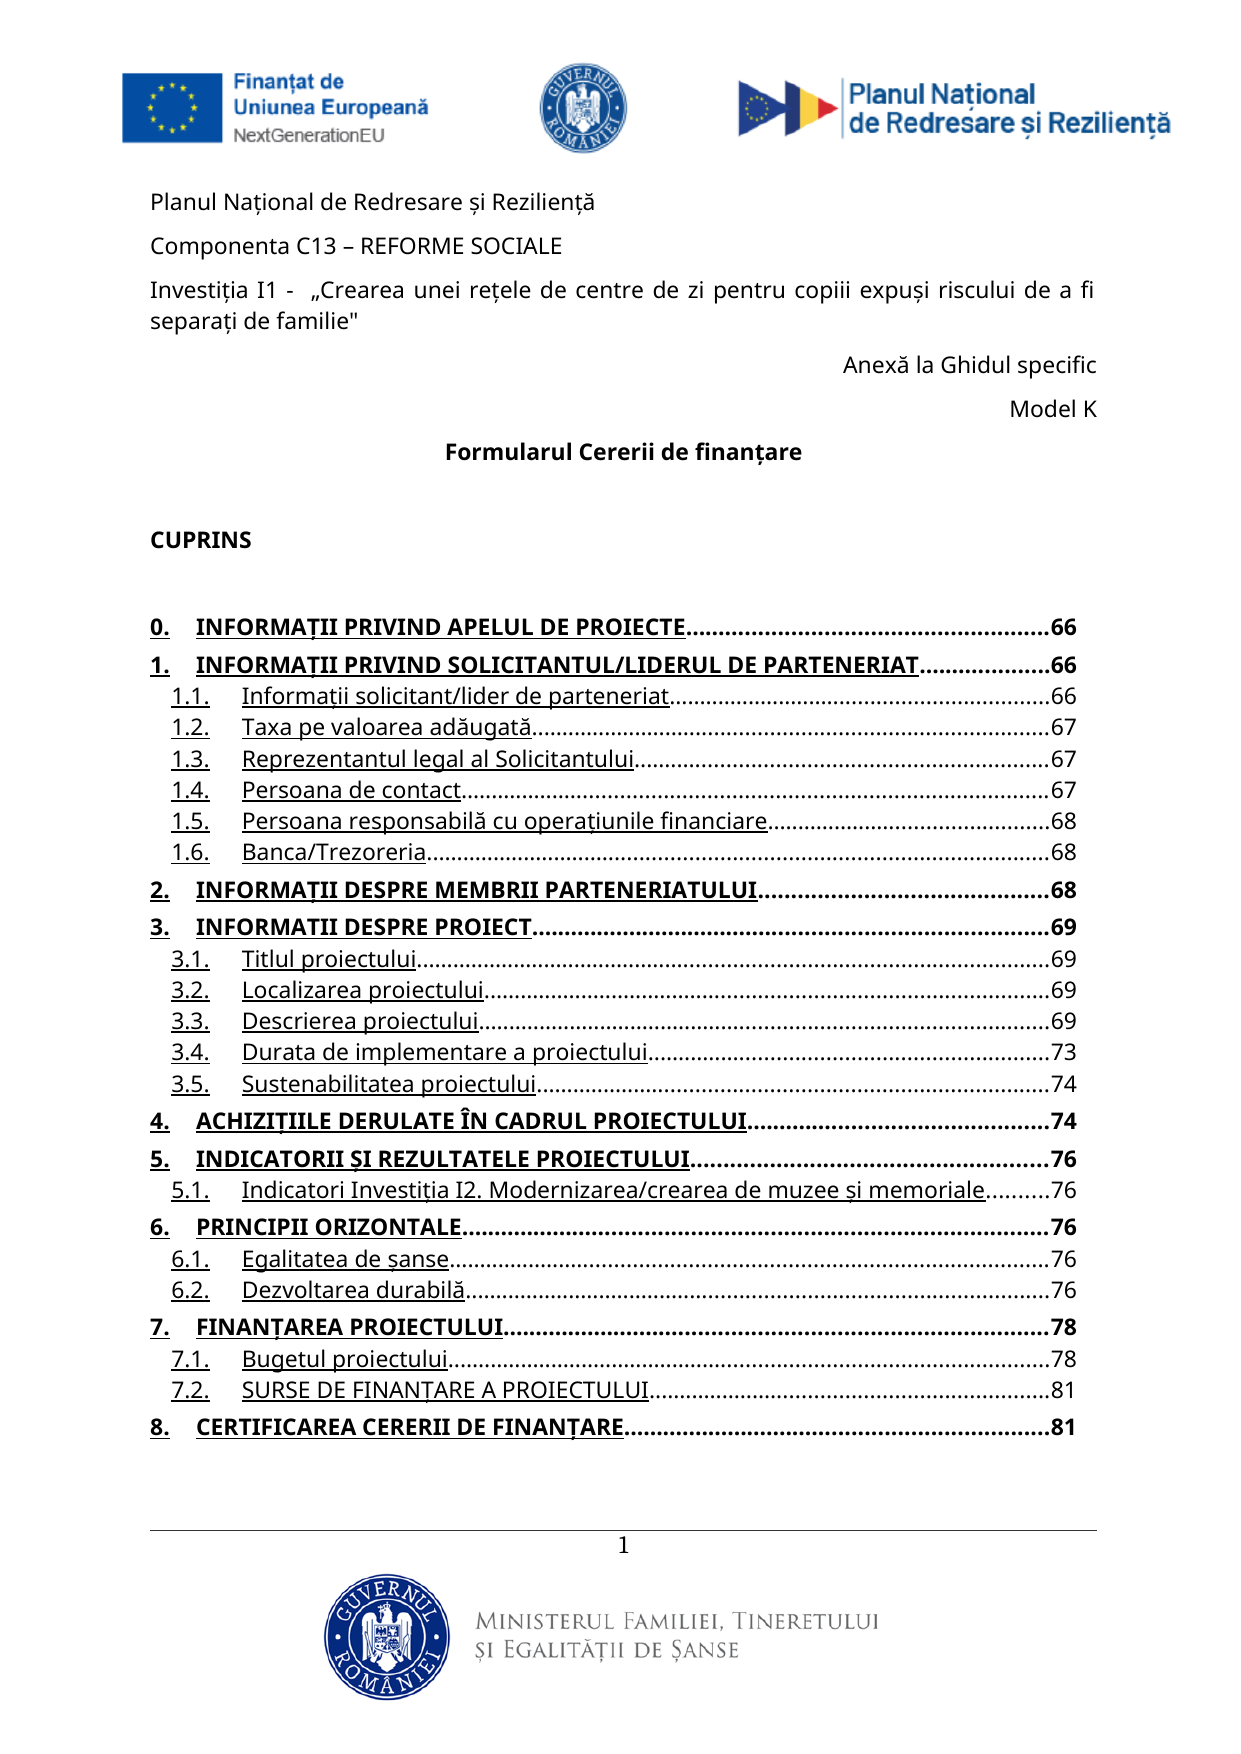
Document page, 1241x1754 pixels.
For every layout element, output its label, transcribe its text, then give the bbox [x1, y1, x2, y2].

text Model K [150, 393, 1097, 424]
text 1.2. Taxa pe valoarea adăugată 67 [171, 711, 1097, 743]
picture [322, 1572, 878, 1701]
text Planul Național de Redresare și Reziliență [150, 140, 1097, 218]
text 3.3. Descrierea proiectului 69 [171, 1005, 1097, 1036]
text 1.5. Persoana responsabilă cu operaţiunile financiare 68 [171, 805, 1097, 836]
text Componenta C13 – REFORME SOCIALE [150, 230, 1097, 261]
text 6. PRINCIPII ORIZONTALE 76 [150, 1211, 1097, 1243]
text 3.5. Sustenabilitatea proiectului 74 [171, 1068, 1097, 1099]
text CUPRINS [150, 524, 1097, 555]
text 4. Achiziţiile derulate în cadrul proiectului 74 [150, 1105, 1097, 1136]
text 1. INFORMAŢII PRIVIND SOLICITANTUL/LIDERUL DE PARTENERIAT 66 [150, 649, 1097, 680]
text 6.2. Dezvoltarea durabilă 76 [171, 1274, 1097, 1305]
text 7. FINANŢAREA PROIECTULUI 78 [150, 1311, 1097, 1343]
text Formularul Cererii de finanțare [150, 436, 1097, 468]
text 1.6. Banca/Trezoreria 68 [171, 836, 1097, 868]
text 8. CERTIFICAREA CERERII DE FINANŢARE 81 [150, 1411, 1097, 1443]
text 5. Indicatorii și rezultatele proiectului 76 [150, 1143, 1097, 1174]
text 1.4. Persoana de contact 67 [171, 774, 1097, 805]
text 3. INFORMATII DESPRE PROIECT 69 [150, 911, 1097, 943]
text 7.2. SURSE DE FINANŢARE A PROIECTULUI 81 [171, 1374, 1097, 1405]
text 3.1. Titlul proiectului 69 [171, 943, 1097, 974]
text 1.1. Informații solicitant/lider de parteneriat 66 [171, 680, 1097, 711]
text 6.1. Egalitatea de şanse 76 [171, 1243, 1097, 1274]
picture [69, 43, 1177, 174]
text 5.1. Indicatori Investiția I2. Modernizarea/crearea de muzee și memoriale 76 [171, 1174, 1097, 1205]
text 0. INFORMAȚII PRIVIND APELUL DE PROIECTE 66 [150, 611, 1097, 643]
text 7.1. Bugetul proiectului 78 [171, 1343, 1097, 1374]
text 3.4. Durata de implementare a proiectului 73 [171, 1036, 1097, 1068]
text 3.2. Localizarea proiectului 69 [171, 974, 1097, 1005]
text Investiția I1 - „Crearea unei rețele de centre de zi pentru copiii expuși riscului de a fi separați de familie" [150, 274, 1097, 336]
text 2. INFORMAȚII DESPRE MEMBRII PARTENERIATULUI 68 [150, 874, 1097, 905]
text Anexă la Ghidul specific [150, 349, 1097, 380]
text 1.3. Reprezentantul legal al Solicitantului 67 [171, 743, 1097, 774]
